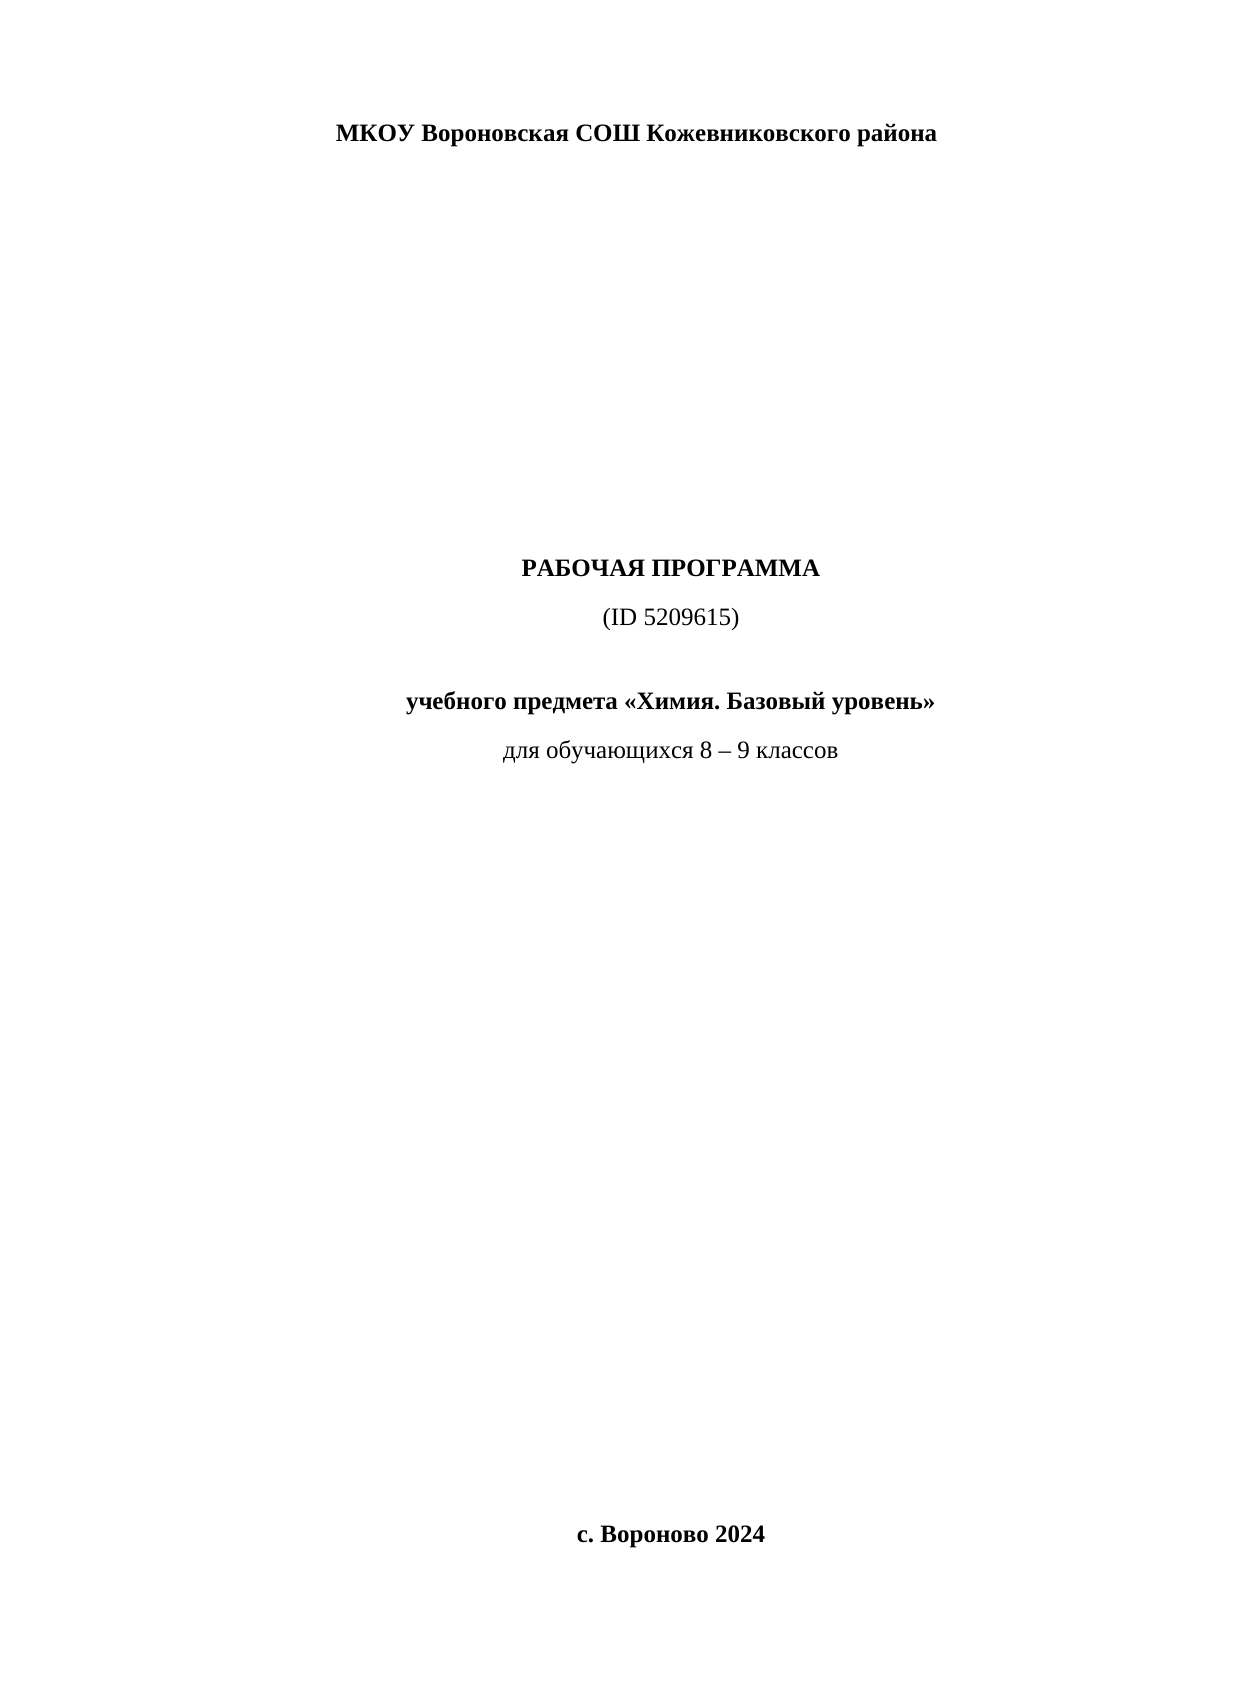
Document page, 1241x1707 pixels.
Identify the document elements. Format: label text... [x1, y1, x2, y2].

text с. Вороново 2024 [190, 1519, 1152, 1547]
text для обучающихся 8 – 9 классов [190, 735, 1152, 763]
text учебного предмета «Химия. Базовый уровень» [190, 686, 1152, 715]
text (ID 5209615) [190, 602, 1152, 631]
text МКОУ Вороновская СОШ Кожевниковского района [177, 118, 1152, 147]
text РАБОЧАЯ ПРОГРАММА [190, 553, 1152, 582]
